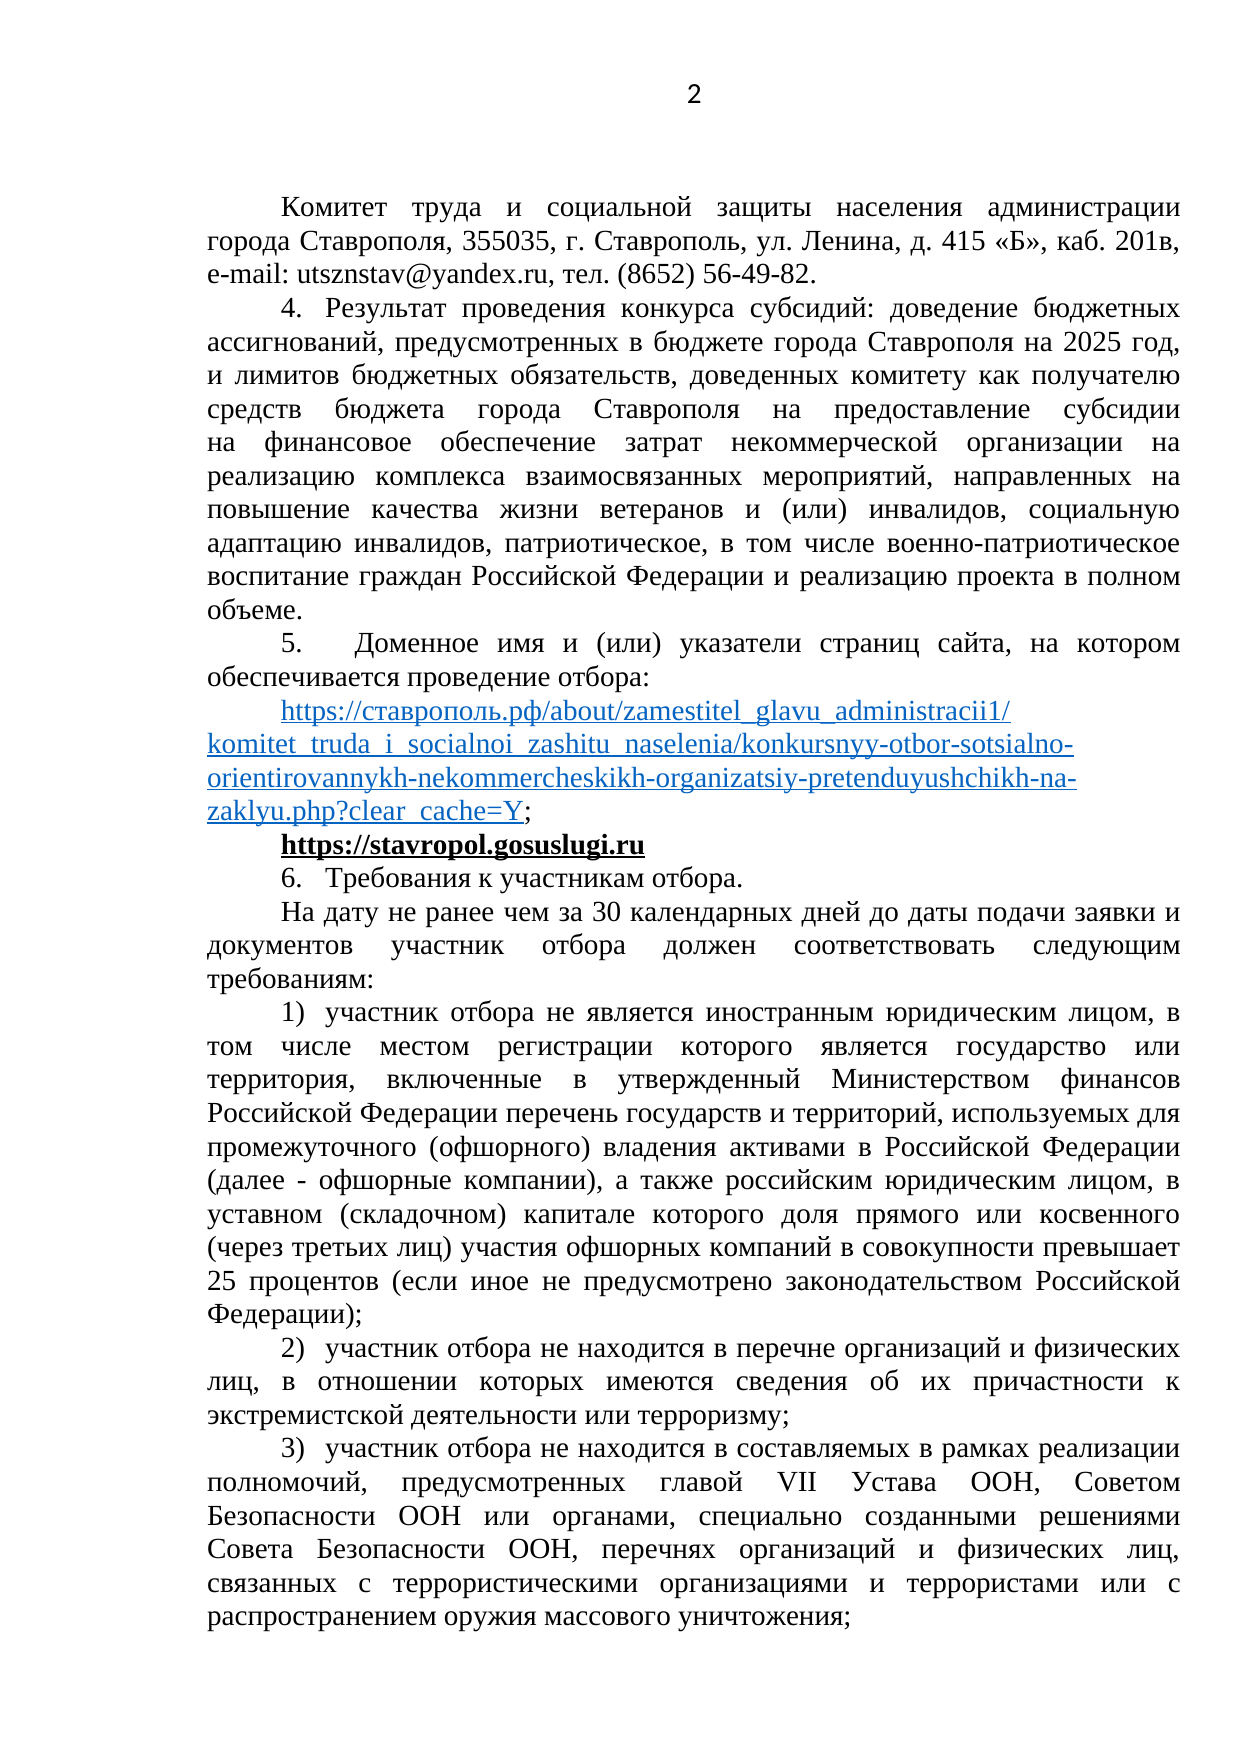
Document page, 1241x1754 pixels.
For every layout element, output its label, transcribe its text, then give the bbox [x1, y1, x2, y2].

list Требования к участникам отбора. [207, 860, 1181, 894]
text На дату не ранее чем за 30 календарных дней до даты подачи заявки и документов участник отбора должен соответствовать следующим требованиям: [207, 894, 1181, 994]
list участник отбора не является иностранным юридическим лицом, в том числе местом регистрации которого является государство или территория, включенные в утвержденный Министерством финансов Российской Федерации перечень государств и территорий, используемых для промежуточного (офшорного) владения активами в Российской Федерации (далее - офшорные компании), а также российским юридическим лицом, в уставном (складочном) капитале которого доля прямого или косвенного (через третьих лиц) участия офшорных компаний в совокупности превышает 25 процентов (если иное не предусмотрено законодательством Российской Федерации); [207, 994, 1181, 1330]
list участник отбора не находится в перечне организаций и физических лиц, в отношении которых имеются сведения об их причастности к экстремистской деятельности или терроризму; [207, 1330, 1181, 1431]
list Доменное имя и (или) указатели страниц сайта, на котором обеспечивается проведение отбора: [207, 626, 1181, 693]
text https://stavropol.gosuslugi.ru [207, 827, 1181, 860]
list Результат проведения конкурса субсидий: доведение бюджетных ассигнований, предусмотренных в бюджете города Ставрополя на 2025 год, и лимитов бюджетных обязательств, доведенных комитету как получателю средств бюджета города Ставрополя на предоставление субсидии на финансовое обеспечение затрат некоммерческой организации на реализацию комплекса взаимосвязанных мероприятий, направленных на повышение качества жизни ветеранов и (или) инвалидов, социальную адаптацию инвалидов, патриотическое, в том числе военно-патриотическое воспитание граждан Российской Федерации и реализацию проекта в полном объеме. [207, 290, 1181, 626]
list участник отбора не находится в составляемых в рамках реализации полномочий, предусмотренных главой VII Устава ООН, Советом Безопасности ООН или органами, специально созданными решениями Совета Безопасности ООН, перечнях организаций и физических лиц, связанных с террористическими организациями и террористами или с распространением оружия массового уничтожения; [207, 1431, 1181, 1632]
text Комитет труда и социальной защиты населения администрации города Ставрополя, 355035, г. Ставрополь, ул. Ленина, д. 415 «Б», каб. 201в, e-mail: utsznstav@yandex.ru, тел. (8652) 56-49-82. [207, 189, 1181, 290]
text https://ставрополь.рф/about/zamestitel_glavu_administracii1/komitet_truda_i_socialnoi_zashitu_naselenia/konkursnyy-otbor-sotsialno-orientirovannykh-nekommercheskikh-organizatsiy-pretenduyushchikh-na-zaklyu.php?clear_cache=Y; [207, 693, 1181, 827]
